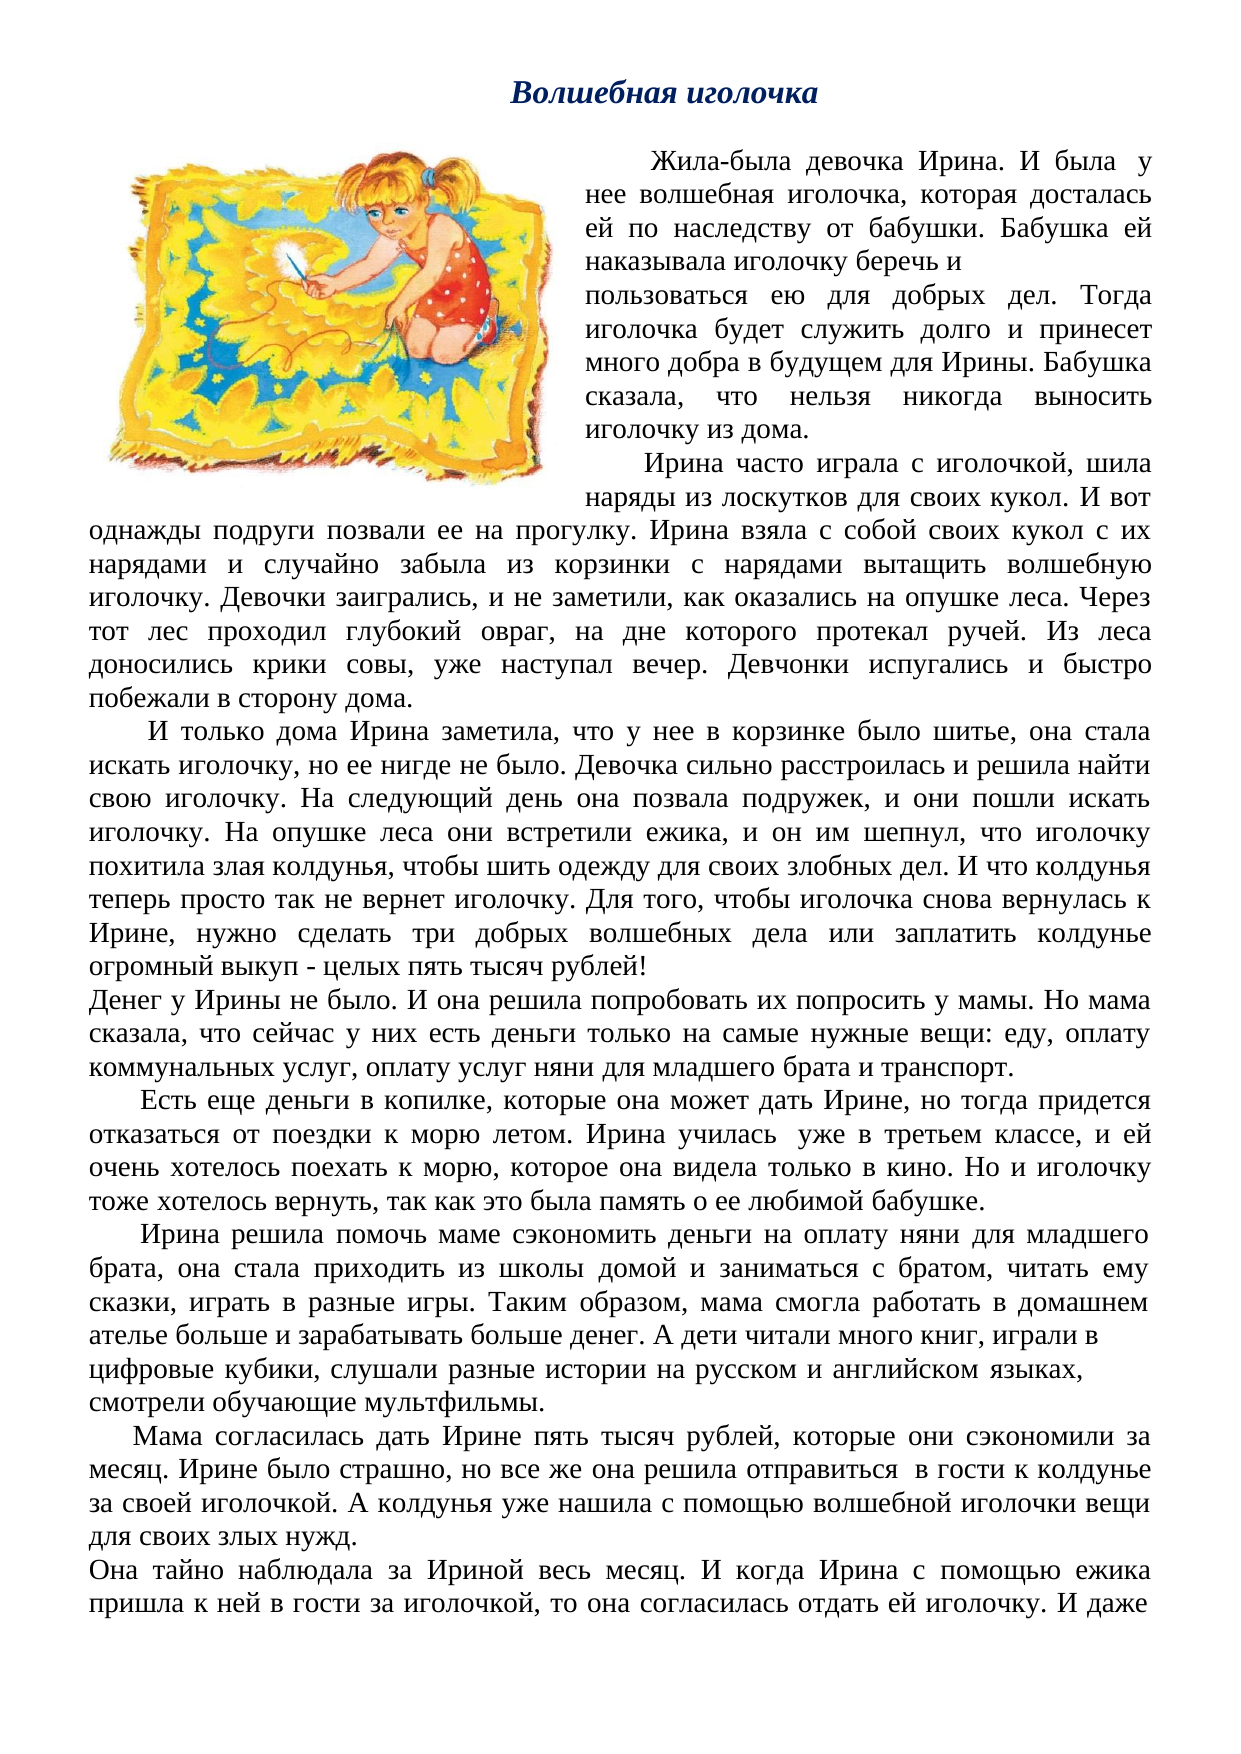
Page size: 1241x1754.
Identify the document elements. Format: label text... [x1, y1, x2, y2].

picture [103, 143, 560, 489]
text пользоваться ею для добрых дел. Тогда иголочка будет служить долго и принесет много добра в будущем для Ирины. Бабушка сказала, что нельзя никогда выносить иголочку из дома. [585, 277, 1152, 445]
text Ирина решила помочь маме сэкономить деньги на оплату няни для младшего брата, она стала приходить из школы домой и заниматься с братом, читать ему сказки, играть в разные игры. Таким образом, мама смогла работать в домашнем ателье больше и зарабатывать больше денег. А дети читали много книг, играли в цифровые кубики, слушали разные истории на русском и английском языках, смотрели обучающие мультфильмы. [88, 1217, 1154, 1418]
text однажды подруги позвали ее на прогулку. Ирина взяла с собой своих кукол с их нарядами и случайно забыла из корзинки с нарядами вытащить волшебную иголочку. Девочки заигрались, и не заметили, как оказались на опушке леса. Через тот лес проходил глубокий овраг, на дне которого протекал ручей. Из леса доносились крики совы, уже наступал вечер. Девчонки испугались и быстро побежали в сторону дома. [88, 512, 1152, 713]
text Денег у Ирины не было. И она решила попробовать их попросить у мамы. Но мама сказала, что сейчас у них есть деньги только на самые нужные вещи: еду, оплату коммунальных услуг, оплату услуг няни для младшего брата и транспорт. [88, 982, 1152, 1082]
text Жила-была девочка Ирина. И была у нее волшебная иголочка, которая досталась ей по наследству от бабушки. Бабушка ей наказывала иголочку беречь и [585, 143, 1152, 277]
text И только дома Ирина заметила, что у нее в корзинке было шитье, она стала искать иголочку, но ее нигде не было. Девочка сильно расстроилась и решила найти свою иголочку. На следующий день она позвала подружек, и они пошли искать иголочку. На опушке леса они встретили ежика, и он им шепнул, что иголочку похитила злая колдунья, чтобы шить одежду для своих злобных дел. И что колдунья теперь просто так не вернет иголочку. Для того, чтобы иголочка снова вернулась к Ирине, нужно сделать три добрых волшебных дела или заплатить колдунье огромный выкуп - целых пять тысяч рублей! [88, 713, 1152, 982]
text Ирина часто играла с иголочкой, шила наряды из лоскутков для своих кукол. И вот [585, 445, 1152, 512]
text Есть еще деньги в копилке, которые она может дать Ирине, но тогда придется отказаться от поездки к морю летом. Ирина училась уже в третьем классе, и ей очень хотелось поехать к морю, которое она видела только в кино. Но и иголочку тоже хотелось вернуть, так как это была память о ее любимой бабушке. [88, 1082, 1152, 1217]
subtitle Волшебная иголочка [286, 72, 1043, 110]
text Она тайно наблюдала за Ириной весь месяц. И когда Ирина с помощью ежика пришла к ней в гости за иголочкой, то она согласилась отдать ей иголочку. И даже [88, 1552, 1152, 1619]
text Мама согласилась дать Ирине пять тысяч рублей, которые они сэкономили за месяц. Ирине было страшно, но все же она решила отправиться в гости к колдунье за своей иголочкой. А колдунья уже нашила с помощью волшебной иголочки вещи для своих злых нужд. [88, 1418, 1152, 1552]
